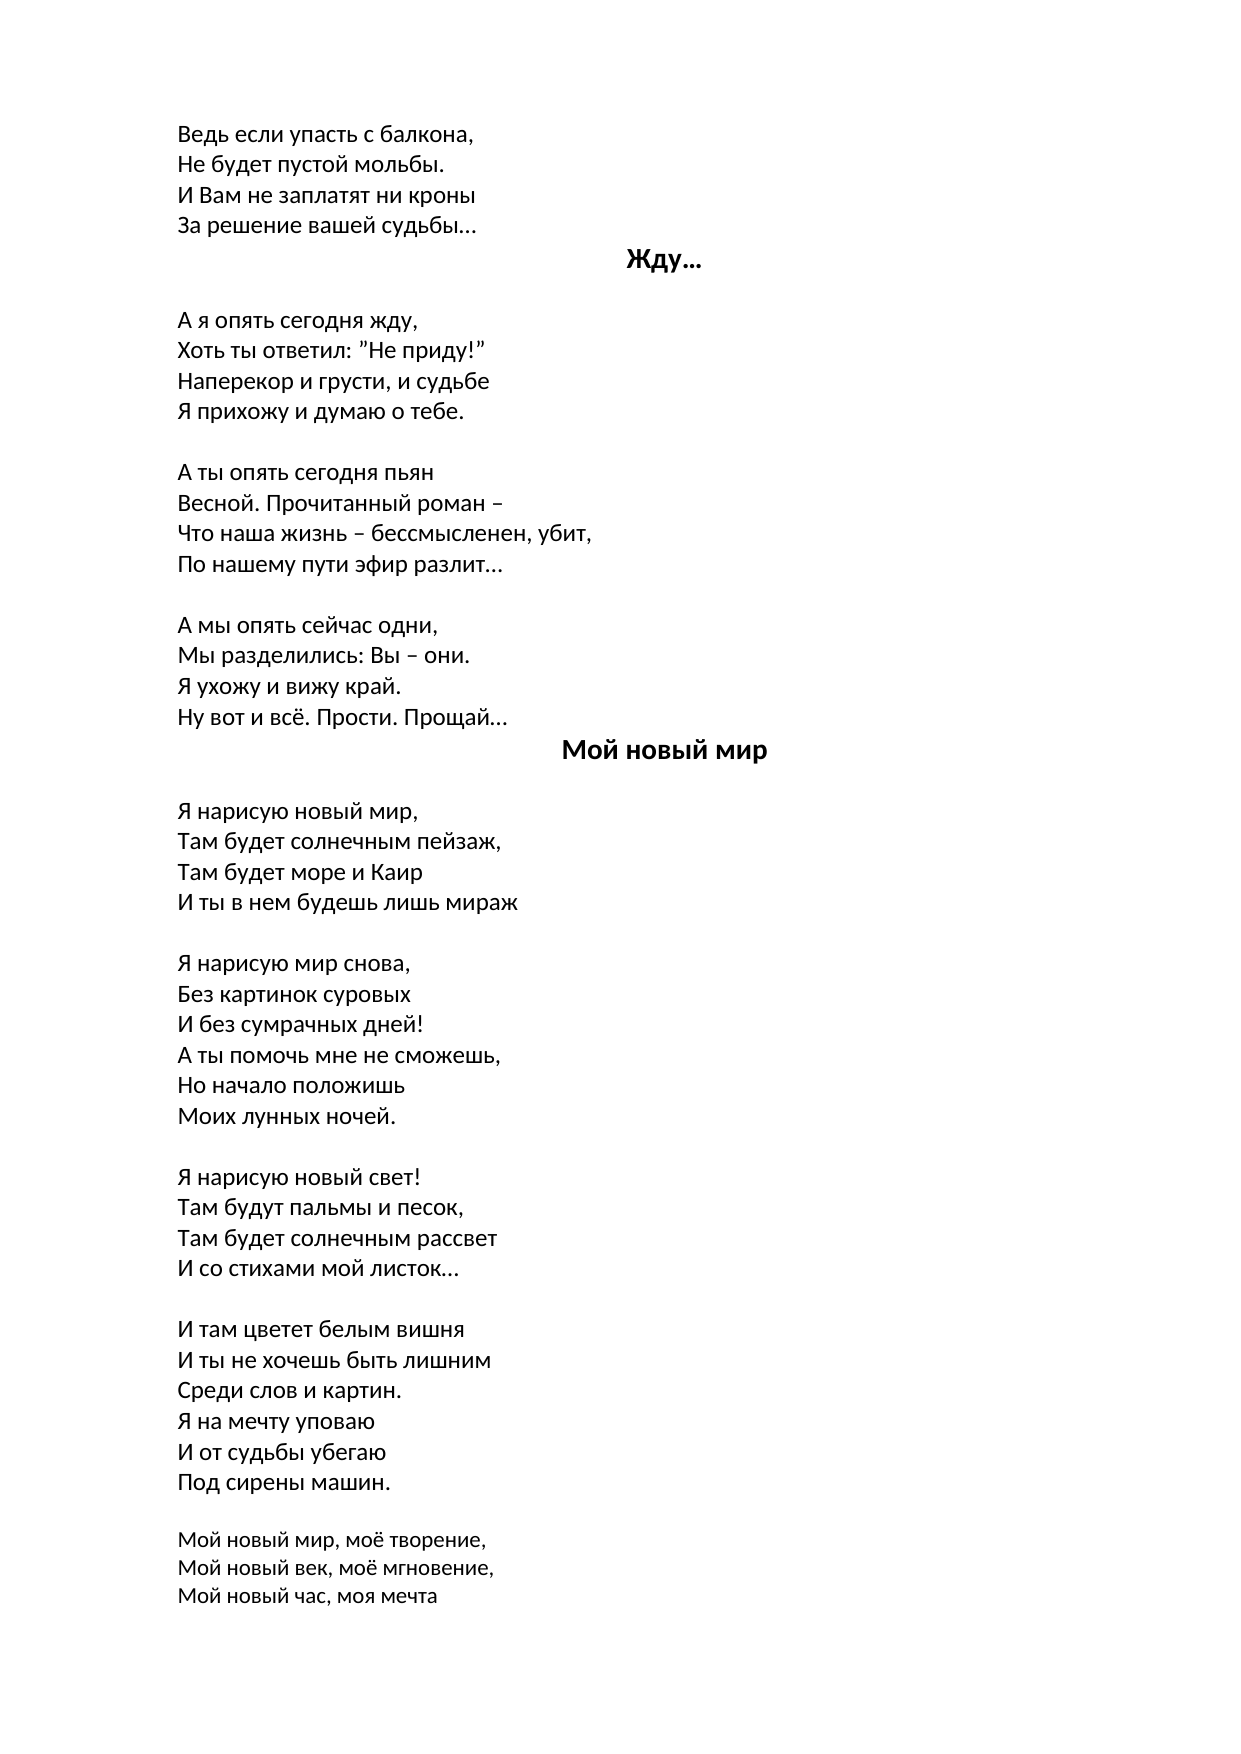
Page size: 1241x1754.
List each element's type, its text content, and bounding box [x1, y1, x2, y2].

text Мой новый час, моя мечта [177, 1581, 1152, 1609]
text Там будет солнечным рассвет [177, 1222, 1152, 1253]
text Весной. Прочитанный роман – [177, 487, 1152, 517]
text Я нарисую новый мир, [177, 795, 1152, 825]
text Я прихожу и думаю о тебе. [177, 395, 1152, 426]
text Мой новый век, моё мгновение, [177, 1553, 1152, 1581]
text Без картинок суровых [177, 978, 1152, 1008]
text Там будет солнечным пейзаж, [177, 825, 1152, 856]
text Не будет пустой мольбы. [177, 149, 1152, 179]
text Под сирены машин. [177, 1466, 1152, 1497]
text За решение вашей судьбы… [177, 210, 1152, 240]
text Я нарисую мир снова, [177, 947, 1152, 978]
text И ты не хочешь быть лишним [177, 1344, 1152, 1375]
text Я нарисую новый свет! [177, 1161, 1152, 1192]
text Мы разделились: Вы – они. [177, 639, 1152, 670]
text Но начало положишь [177, 1069, 1152, 1100]
text Я ухожу и вижу край. [177, 670, 1152, 701]
text Мой новый мир, моё творение, [177, 1525, 1152, 1553]
text Что наша жизнь – бессмысленен, убит, [177, 517, 1152, 548]
text А ты опять сегодня пьян [177, 456, 1152, 487]
text По нашему пути эфир разлит… [177, 548, 1152, 578]
text И от судьбы убегаю [177, 1436, 1152, 1466]
text Среди слов и картин. [177, 1375, 1152, 1405]
text И со стихами мой листок… [177, 1253, 1152, 1283]
text А ты помочь мне не сможешь, [177, 1039, 1152, 1069]
text Там будут пальмы и песок, [177, 1192, 1152, 1222]
text А мы опять сейчас одни, [177, 609, 1152, 639]
text Хоть ты ответил: ”Не приду!” [177, 334, 1152, 365]
text Мой новый мир [177, 731, 1152, 767]
text И там цветет белым вишня [177, 1314, 1152, 1344]
text А я опять сегодня жду, [177, 304, 1152, 334]
text Я на мечту уповаю [177, 1405, 1152, 1436]
text Наперекор и грусти, и судьбе [177, 365, 1152, 395]
text И без сумрачных дней! [177, 1008, 1152, 1039]
text И ты в нем будешь лишь мираж [177, 886, 1152, 917]
text Ну вот и всё. Прости. Прощай… [177, 701, 1152, 731]
text Там будет море и Каир [177, 856, 1152, 886]
text Ведь если упасть с балкона, [177, 118, 1152, 149]
text Жду… [177, 240, 1152, 276]
text Моих лунных ночей. [177, 1100, 1152, 1131]
text И Вам не заплатят ни кроны [177, 179, 1152, 210]
